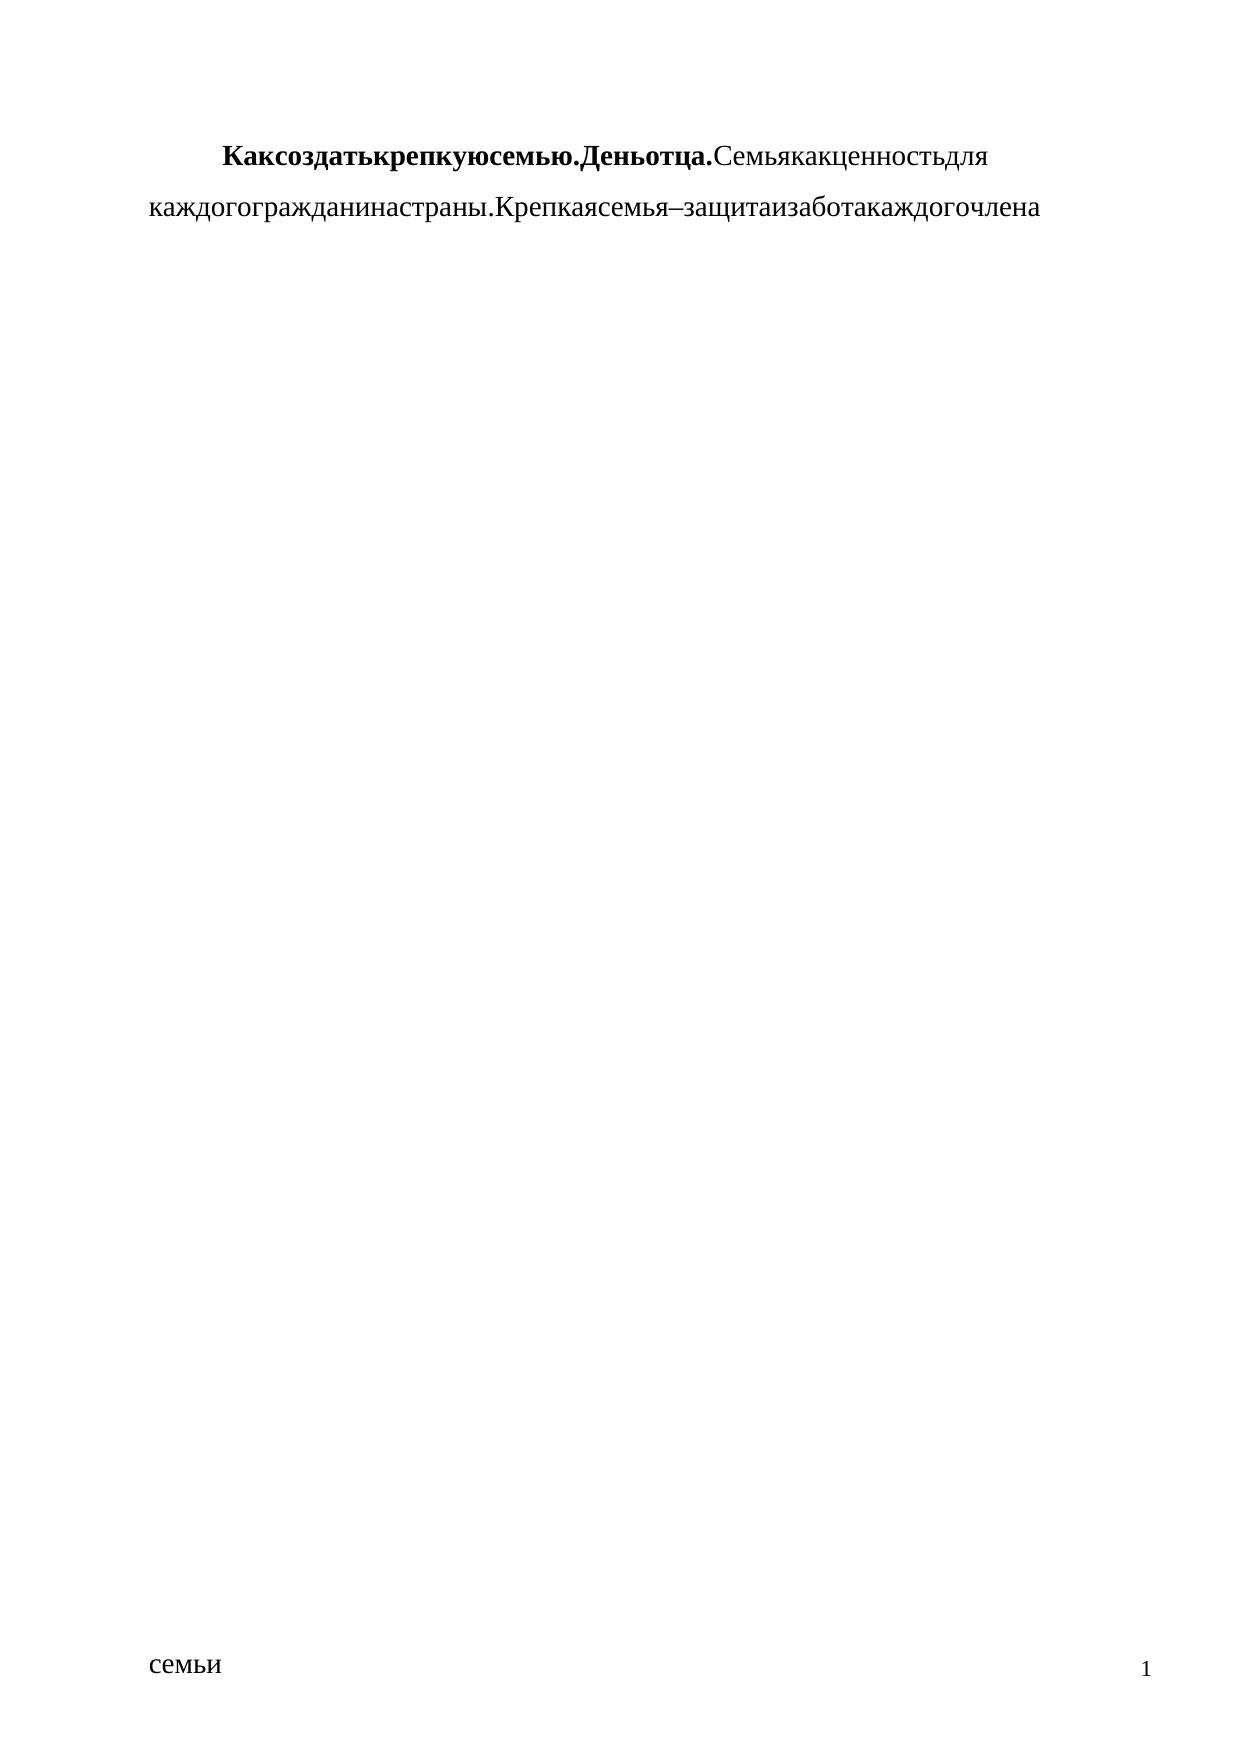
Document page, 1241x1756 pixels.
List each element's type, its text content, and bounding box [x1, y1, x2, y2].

text каждогогражданинастраны.Крепкаясемья–защитаизаботакаждогочлена [148, 189, 1167, 222]
text Каксоздатькрепкуюсемью.Деньотца.Семьякакценностьдля [222, 139, 1167, 172]
